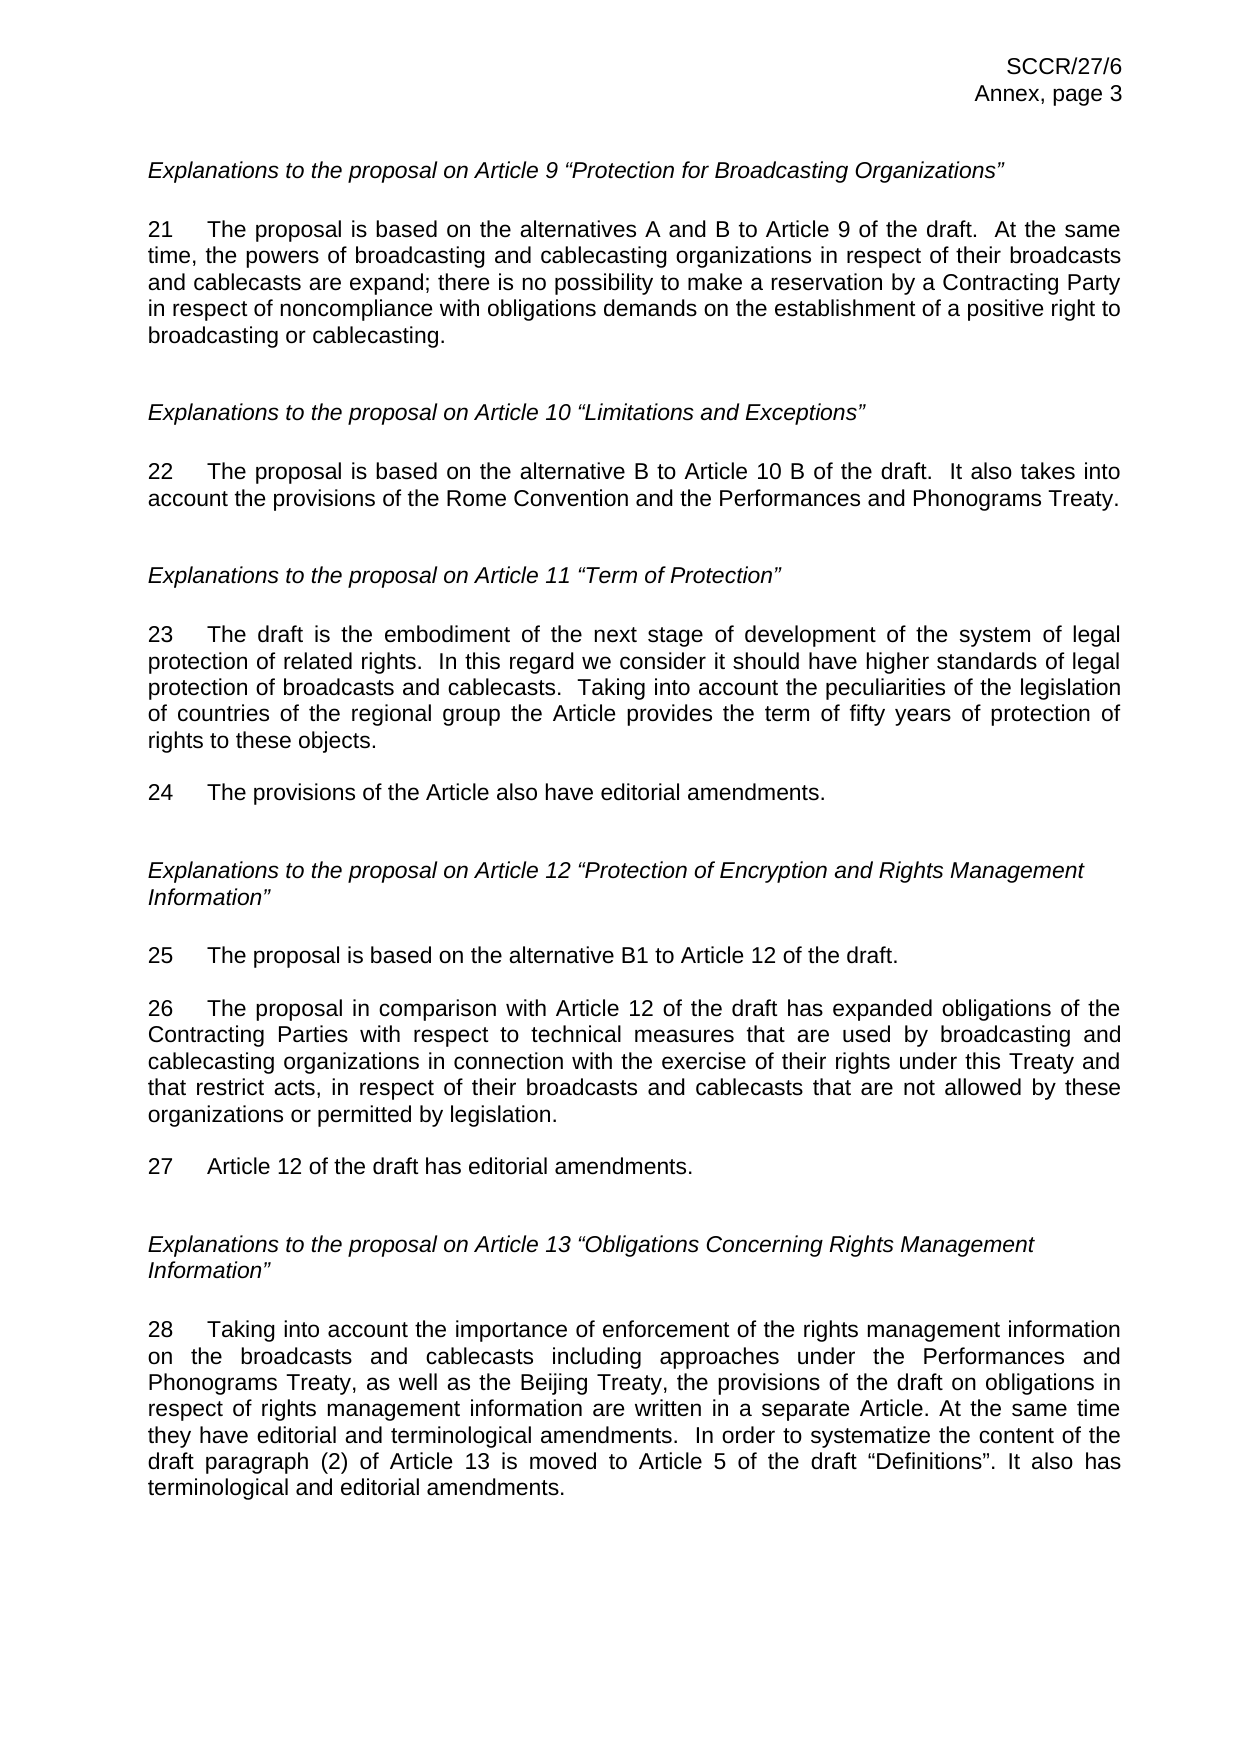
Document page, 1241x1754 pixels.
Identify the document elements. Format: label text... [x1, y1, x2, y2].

subtitle Explanations to the proposal on Article 10 “Limitations and Exceptions” [148, 399, 1122, 426]
text The proposal is based on the alternative B1 to Article 12 of the draft. [148, 942, 1122, 969]
text The proposal is based on the alternatives A and B to Article 9 of the draft. At the same time, the powers of broadcasting and cablecasting organizations in respect of their broadcasts and cablecasts are expand; there is no possibility to make a reservation by a Contracting Party in respect of noncompliance with obligations demands on the establishment of a positive right to broadcasting or cablecasting. [148, 216, 1122, 348]
subtitle Explanations to the proposal on Article 11 “Term of Protection” [148, 562, 1122, 589]
text The proposal in comparison with Article 12 of the draft has expanded obligations of the Contracting Parties with respect to technical measures that are used by broadcasting and cablecasting organizations in connection with the exercise of their rights under this Treaty and that restrict acts, in respect of their broadcasts and cablecasts that are not allowed by these organizations or permitted by legislation. [148, 995, 1122, 1127]
text Taking into account the importance of enforcement of the rights management information on the broadcasts and cablecasts including approaches under the Performances and Phonograms Treaty, as well as the Beijing Treaty, the provisions of the draft on obligations in respect of rights management information are written in a separate Article. At the same time they have ​​editorial and terminological amendments. In order to systematize the content of the draft paragraph (2) of Article 13 is moved to Article 5 of the draft “Definitions”. It also has terminological and editorial amendments. [148, 1316, 1122, 1501]
text The proposal is based on the alternative B to Article 10 B of the draft. It also takes into account the provisions of the Rome Convention and the Performances and Phonograms Treaty. [148, 458, 1122, 511]
subtitle Explanations to the proposal on Article 13 “Obligations Concerning Rights Management Information” [148, 1231, 1122, 1284]
text The draft is the embodiment of the next stage of development of the system of legal protection of related rights. In this regard we consider it should have higher standards of legal protection of broadcasts and cablecasts. Taking into account the peculiarities of the legislation of countries of the regional group the Article provides the term of fifty years of protection of rights to these objects. [148, 621, 1122, 753]
subtitle Explanations to the proposal on Article 9 “Protection for Broadcasting Organizations” [148, 157, 1122, 183]
subtitle Explanations to the proposal on Article 12 “Protection of Encryption and Rights Management Information” [148, 857, 1122, 910]
text The provisions of the Article also have editorial amendments. [148, 779, 1122, 806]
text Article 12 of the draft has editorial amendments. [148, 1153, 1122, 1179]
